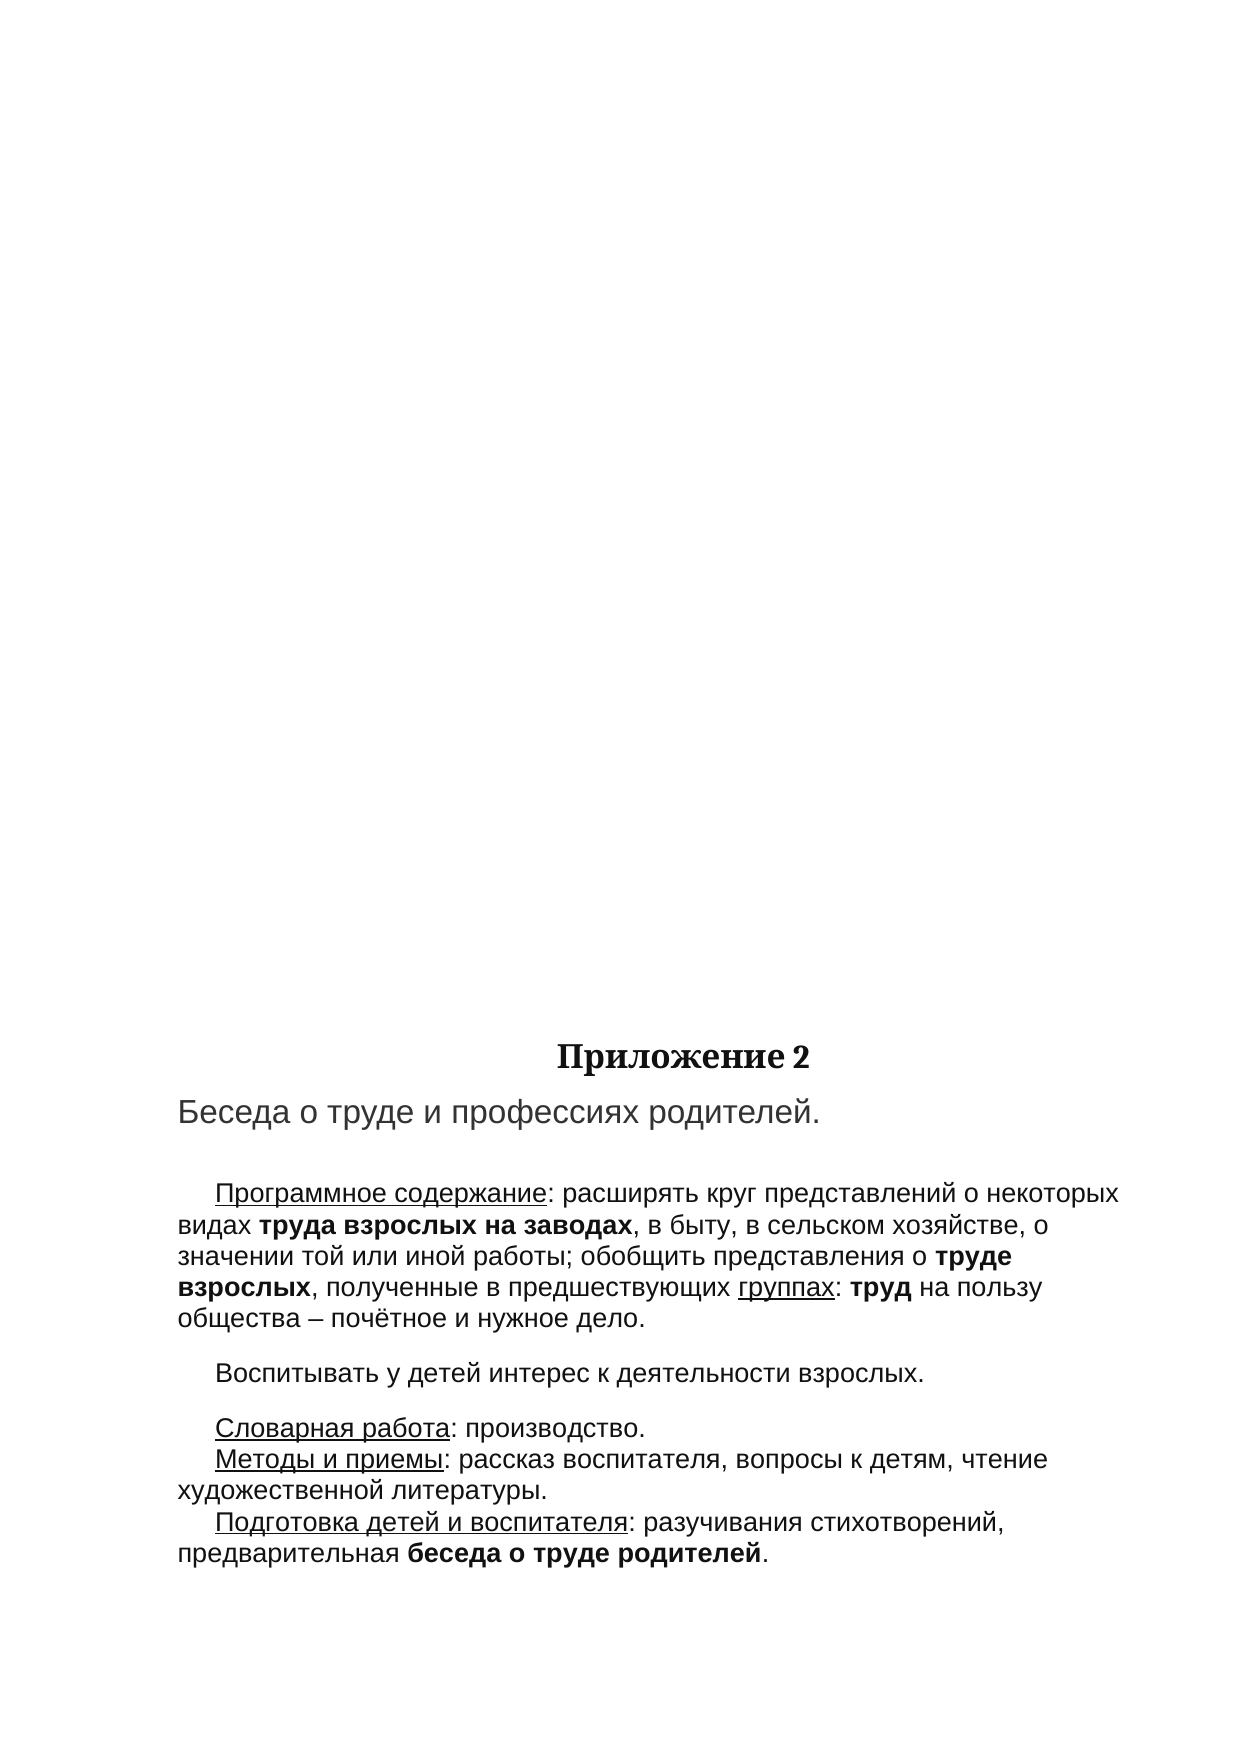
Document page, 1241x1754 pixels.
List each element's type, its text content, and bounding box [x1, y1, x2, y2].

text Методы и приемы: рассказ воспитателя, вопросы к детям, чтение художественной литературы. [177, 1443, 1152, 1506]
text Воспитывать у детей интерес к деятельности взрослых. [177, 1357, 1152, 1388]
text Словарная работа: производство. [177, 1412, 1152, 1443]
text Подготовка детей и воспитателя: разучивания стихотворений, предварительная беседа о труде родителей. [177, 1506, 1152, 1568]
text Программное содержание: расширять круг представлений о некоторых видах труда взрослых на заводах, в быту, в сельском хозяйстве, о значении той или иной работы; обобщить представления о труде взрослых, полученные в предшествующих группах: труд на пользу общества – почётное и нужное дело. [177, 1177, 1152, 1334]
subtitle Беседа о труде и профессиях родителей. [177, 1092, 1152, 1131]
text Приложение 2 [177, 1038, 1152, 1076]
